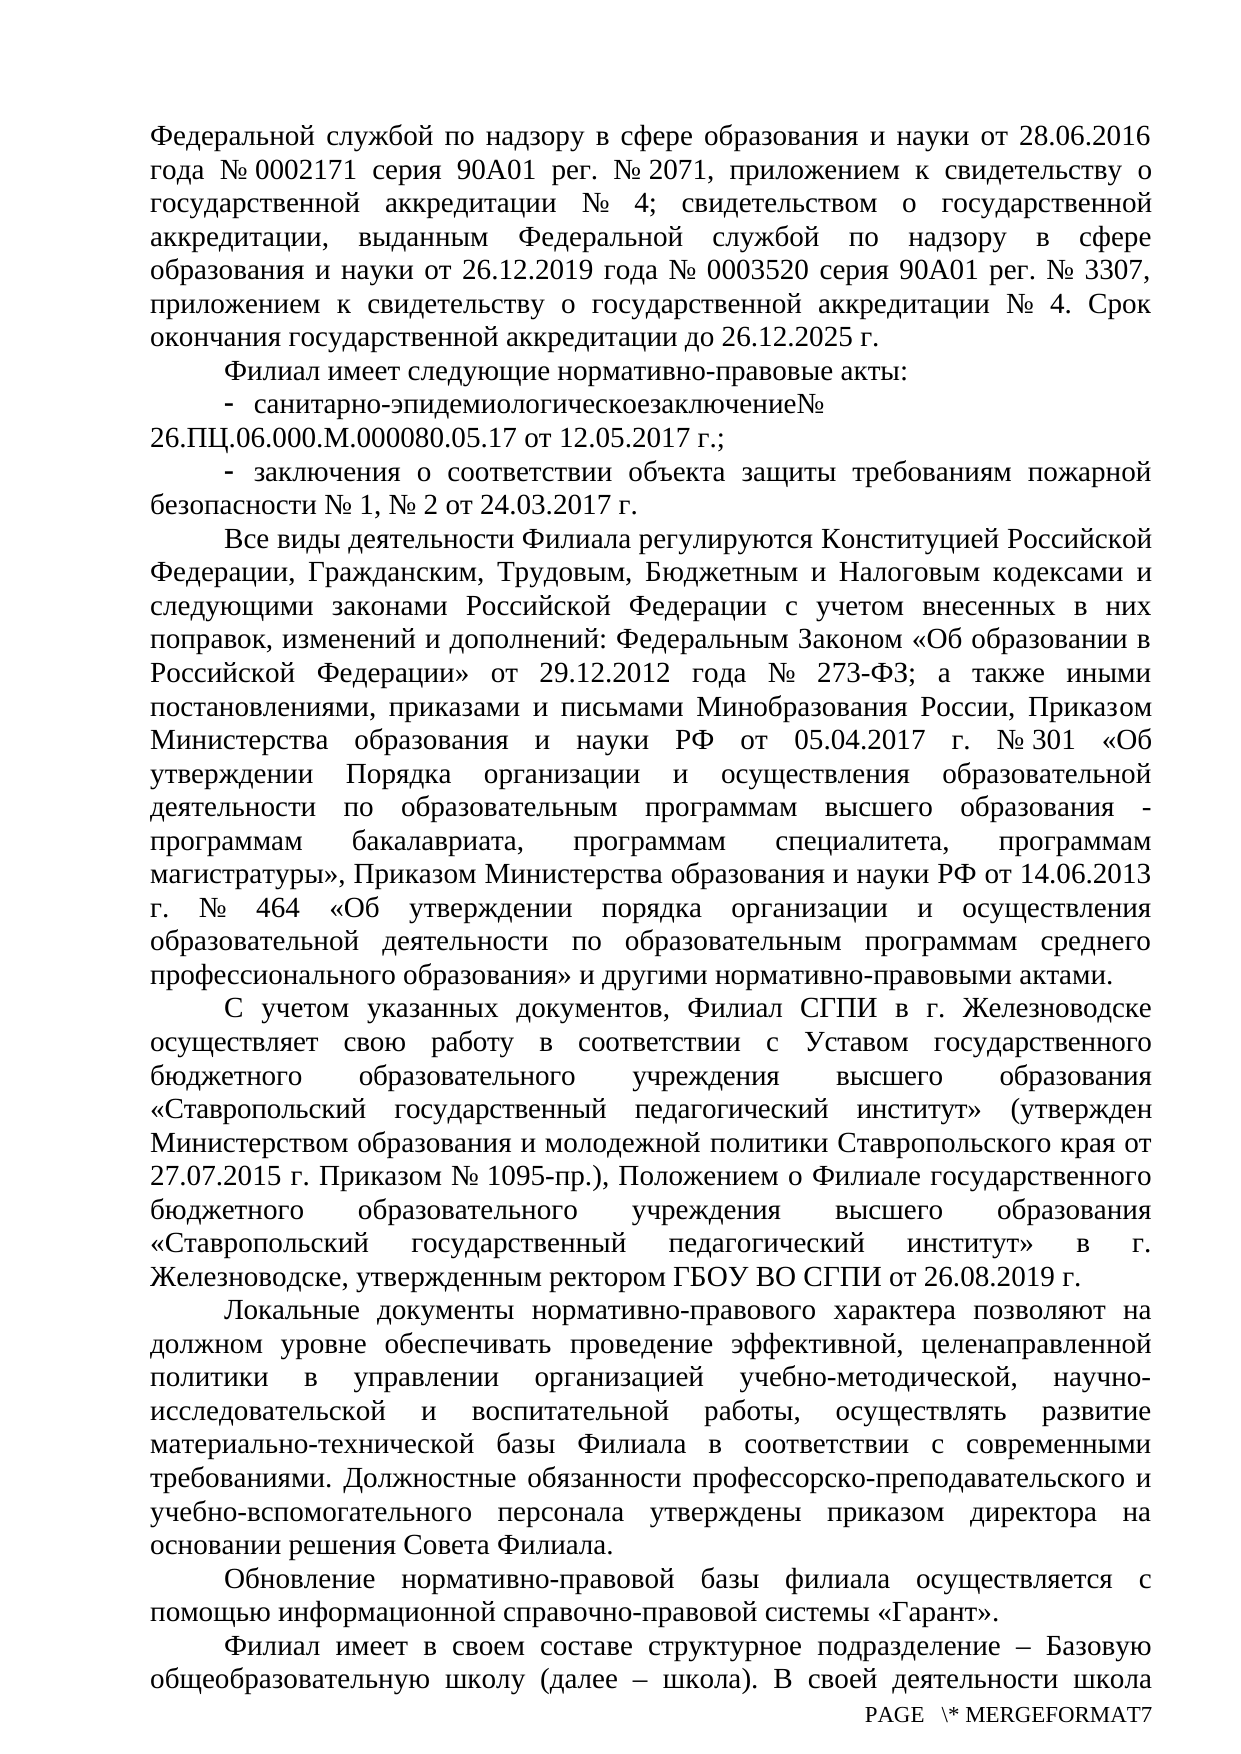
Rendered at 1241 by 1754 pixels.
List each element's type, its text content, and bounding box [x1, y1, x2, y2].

text Все виды деятельности Филиала регулируются Конституцией Российской Федерации, Гражданским, Трудовым, Бюджетным и Налоговым кодексами и следующими законами Российской Федерации с учетом внесенных в них поправок, изменений и дополнений: Федеральным Законом «Об образовании в Российской Федерации» от 29.12.2012 года № 273-ФЗ; а также иными постановлениями, приказами и письмами Минобразования России, Приказом Министерства образования и науки РФ от 05.04.2017 г. № 301 «Об утверждении Порядка организации и осуществления образовательной деятельности по образовательным программам высшего образования - программам бакалавриата, программам специалитета, программам магистратуры», Приказом Министерства образования и науки РФ от 14.06.2013 г. № 464 «Об утверждении порядка организации и осуществления образовательной деятельности по образовательным программам среднего профессионального образования» и другими нормативно-правовыми актами. [150, 521, 1152, 991]
text С учетом указанных документов, Филиал СГПИ в г. Железноводске осуществляет свою работу в соответствии с Уставом государственного бюджетного образовательного учреждения высшего образования «Ставропольский государственный педагогический институт» (утвержден Министерством образования и молодежной политики Ставропольского края от 27.07.2015 г. Приказом № 1095-пр.), Положением о Филиале государственного бюджетного образовательного учреждения высшего образования «Ставропольский государственный педагогический институт» в г. Железноводске, утвержденным ректором ГБОУ ВО СГПИ от 26.08.2019 г. [150, 991, 1152, 1292]
list санитарно-эпидемиологическоезаключение№ 26.ПЦ.06.000.М.000080.05.17 от 12.05.2017 г.; [150, 387, 1152, 454]
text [150, 118, 1152, 353]
text Локальные документы нормативно-правового характера позволяют на должном уровне обеспечивать проведение эффективной, целенаправленной политики в управлении организацией учебно-методической, научно-исследовательской и воспитательной работы, осуществлять развитие материально-технической базы Филиала в соответствии с современными требованиями. Должностные обязанности профессорско-преподавательского и учебно-вспомогательного персонала утверждены приказом директора на основании решения Совета Филиала. [150, 1292, 1152, 1561]
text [150, 1628, 1152, 1695]
list заключения о соответствии объекта защиты требованиям пожарной безопасности № 1, № 2 от 24.03.. [150, 454, 1152, 521]
text Филиал имеет следующие нормативно-правовые акты: [150, 353, 1152, 387]
text Обновление нормативно-правовой базы филиала осуществляется с помощью информационной справочно-правовой системы «Гарант». [150, 1561, 1152, 1628]
